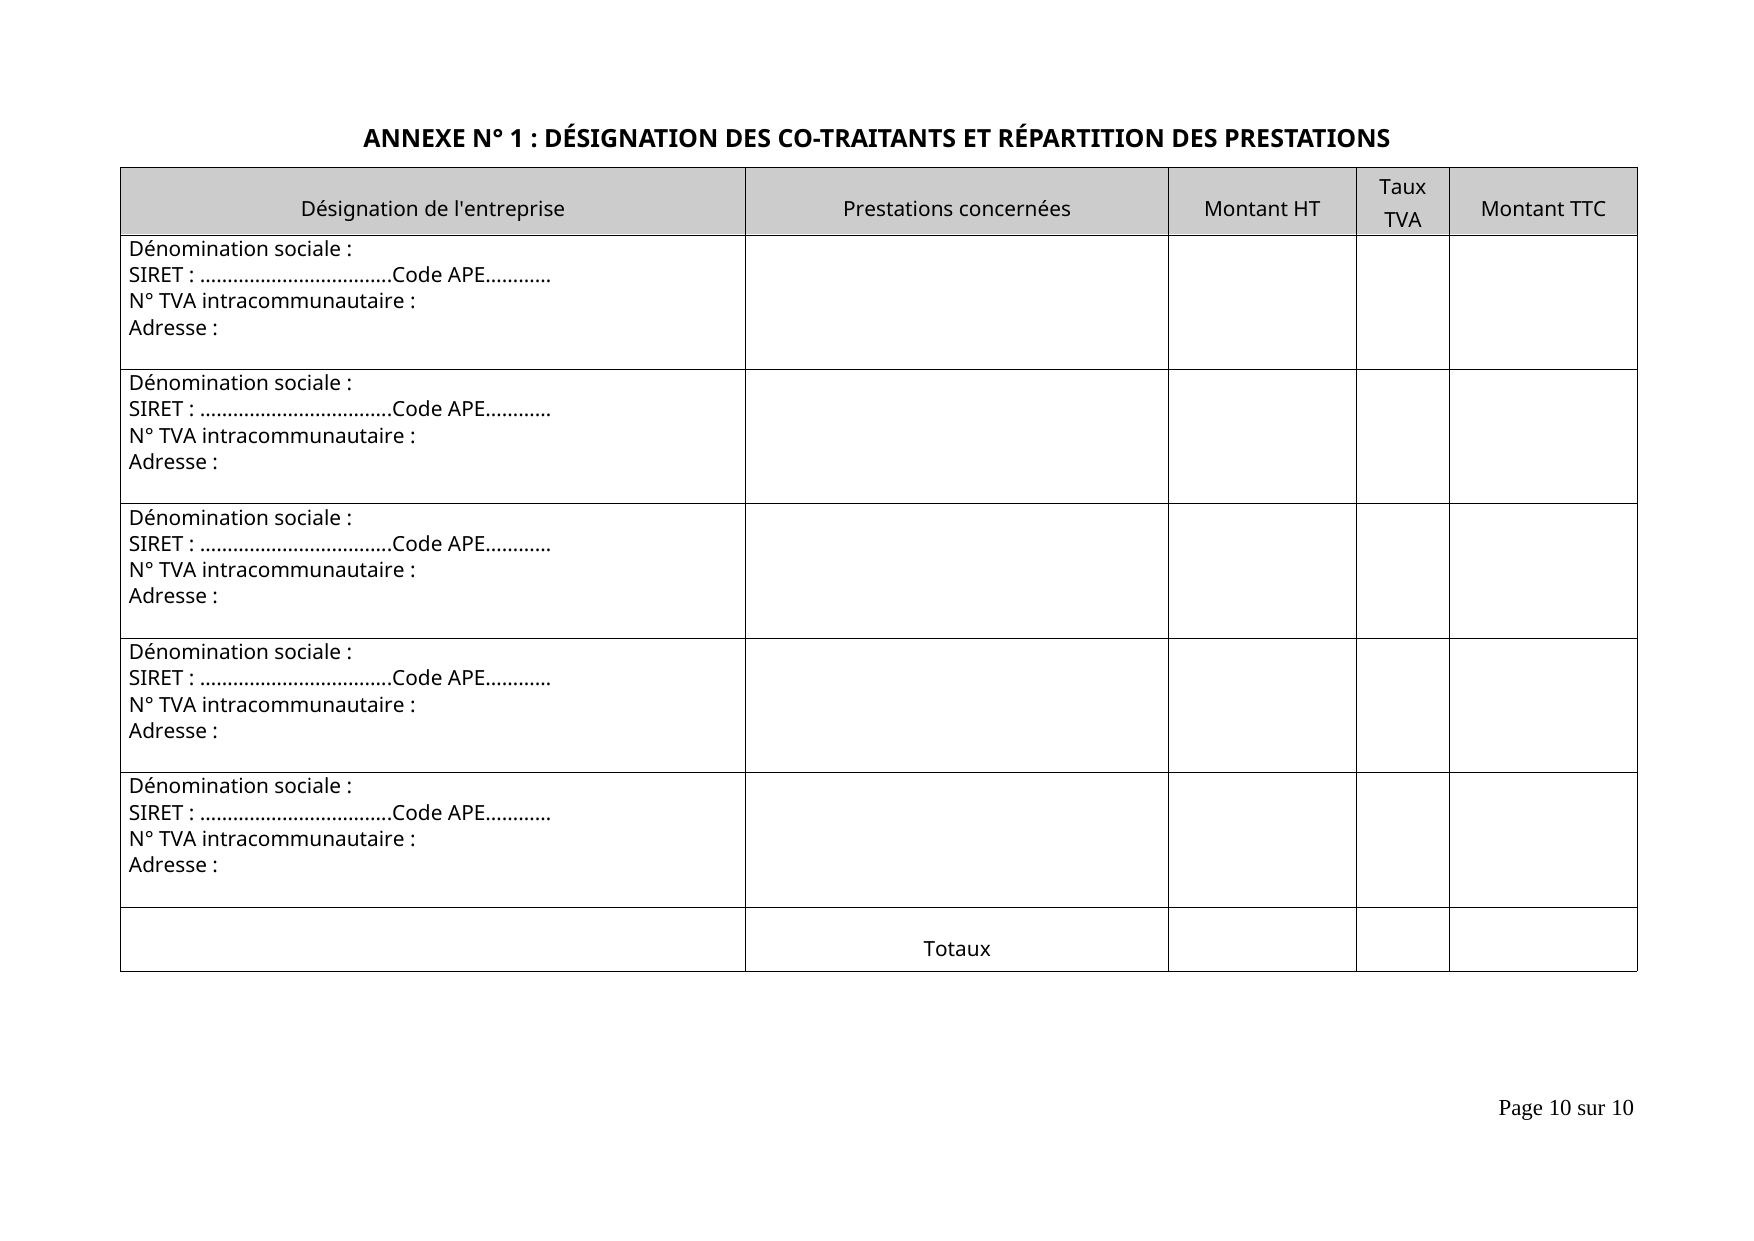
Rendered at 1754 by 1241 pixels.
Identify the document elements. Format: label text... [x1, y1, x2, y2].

table_cell [746, 773, 1168, 906]
table_cell [1357, 908, 1449, 971]
table_cell Dénomination sociale : SIRET : ………………………….….Code APE………… N° TVA intracommunautaire : Adresse : [121, 773, 745, 906]
table_cell [1169, 504, 1356, 638]
table_cell Totaux [746, 908, 1168, 971]
table_header Taux TVA [1357, 168, 1449, 234]
table_cell Dénomination sociale : SIRET : ………………………….….Code APE………… N° TVA intracommunautaire : Adresse : [121, 639, 745, 772]
table_cell [1450, 639, 1637, 772]
table_cell [1450, 773, 1637, 906]
table_header Montant TTC [1450, 168, 1637, 234]
table_cell Dénomination sociale : SIRET : ………………………….….Code APE………… N° TVA intracommunautaire : Adresse : [121, 504, 745, 638]
table_cell [1357, 370, 1449, 503]
table_cell [1357, 236, 1449, 369]
table_cell [1357, 773, 1449, 906]
table_cell Dénomination sociale : SIRET : ………………………….….Code APE………… N° TVA intracommunautaire : Adresse : [121, 236, 745, 369]
table_cell [121, 908, 745, 971]
table_cell [1357, 504, 1449, 638]
table_cell [1169, 773, 1356, 906]
table_cell [1450, 504, 1637, 638]
table_cell [746, 639, 1168, 772]
table_cell [1357, 639, 1449, 772]
table_cell Dénomination sociale : SIRET : ………………………….….Code APE………… N° TVA intracommunautaire : Adresse : [121, 370, 745, 503]
table_cell [746, 504, 1168, 638]
table_cell [1450, 370, 1637, 503]
table_cell [1169, 908, 1356, 971]
table_header Désignation de l'entreprise [121, 168, 745, 234]
table_cell [1169, 370, 1356, 503]
table_cell [1169, 236, 1356, 369]
table_cell [1169, 639, 1356, 772]
table_header Montant HT [1169, 168, 1356, 234]
subtitle ANNEXE N° 1 : DÉSIGNATION DES CO-TRAITANTS ET RÉPARTITION DES PRESTATIONS [118, 120, 1636, 154]
table_header Prestations concernées [746, 168, 1168, 234]
table_cell [1450, 236, 1637, 369]
table_cell [746, 236, 1168, 369]
table_cell [1450, 908, 1637, 971]
table_cell [746, 370, 1168, 503]
